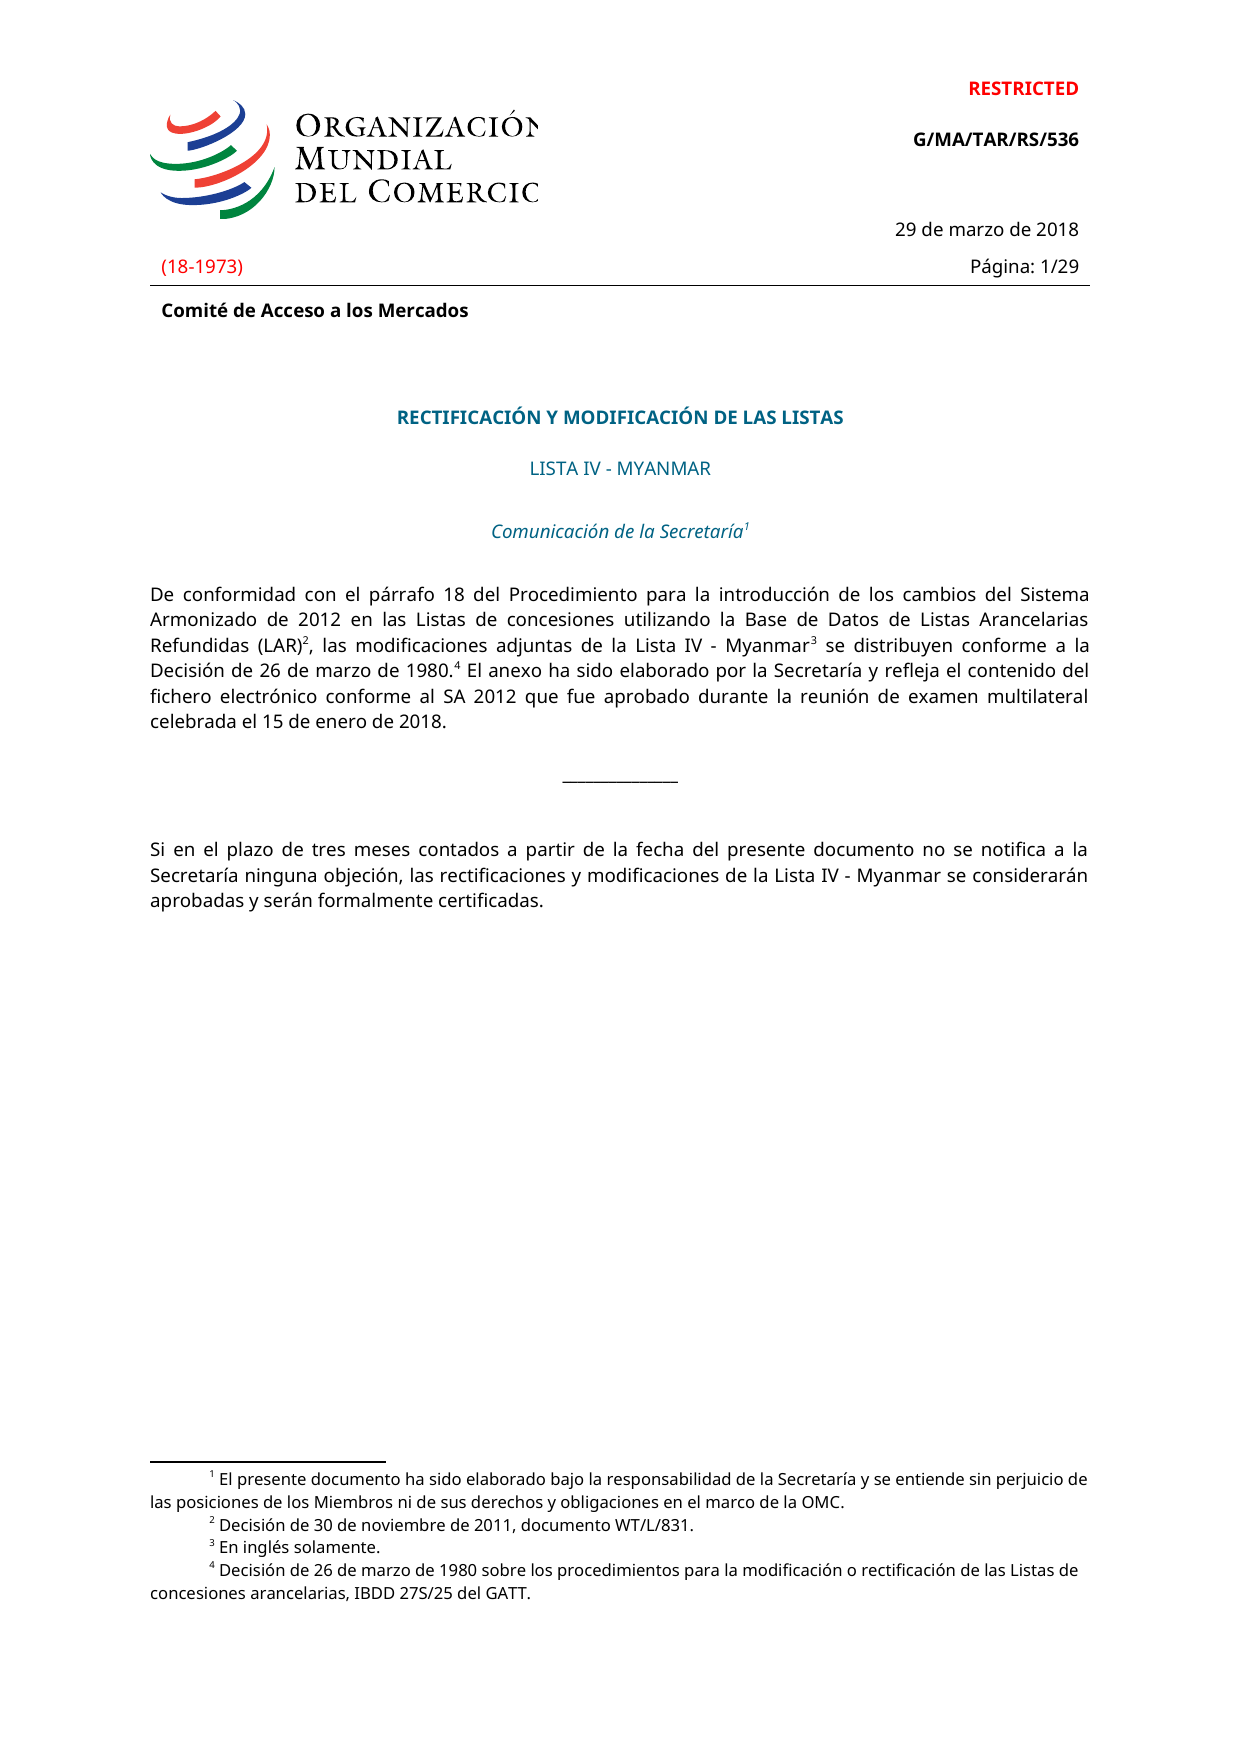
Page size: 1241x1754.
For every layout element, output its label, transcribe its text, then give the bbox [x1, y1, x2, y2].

text Si en el plazo de tres meses contados a partir de la fecha del presente documento no se notifica a la Secretaría ninguna objeción, las rectificaciones y modificaciones de la Lista IV - Myanmar se considerarán aprobadas y serán formalmente certificadas. [150, 836, 1090, 913]
title LISTA IV - MYANMAR [150, 455, 1090, 481]
text De conformidad con el párrafo 18 del Procedimiento para la introducción de los cambios del Sistema Armonizado de 2012 en las Listas de concesiones utilizando la Base de Datos de Listas Arancelarias Refundidas (LAR), las modificaciones adjuntas de la Lista IV - Myanmar se distribuyen conforme a la Decisión de 26 de marzo de 1980. El anexo ha sido elaborado por la Secretaría y refleja el contenido del fichero electrónico conforme al SA 2012 que fue aprobado durante la reunión de examen multilateral celebrada el 15 de enero de 2018. [150, 581, 1090, 734]
text _______________ [150, 760, 1090, 785]
title RECTIFICACIÓN Y MODIFICACIÓN DE LAS LISTAS [150, 405, 1090, 430]
title Comunicación de la Secretaría [150, 518, 1090, 544]
